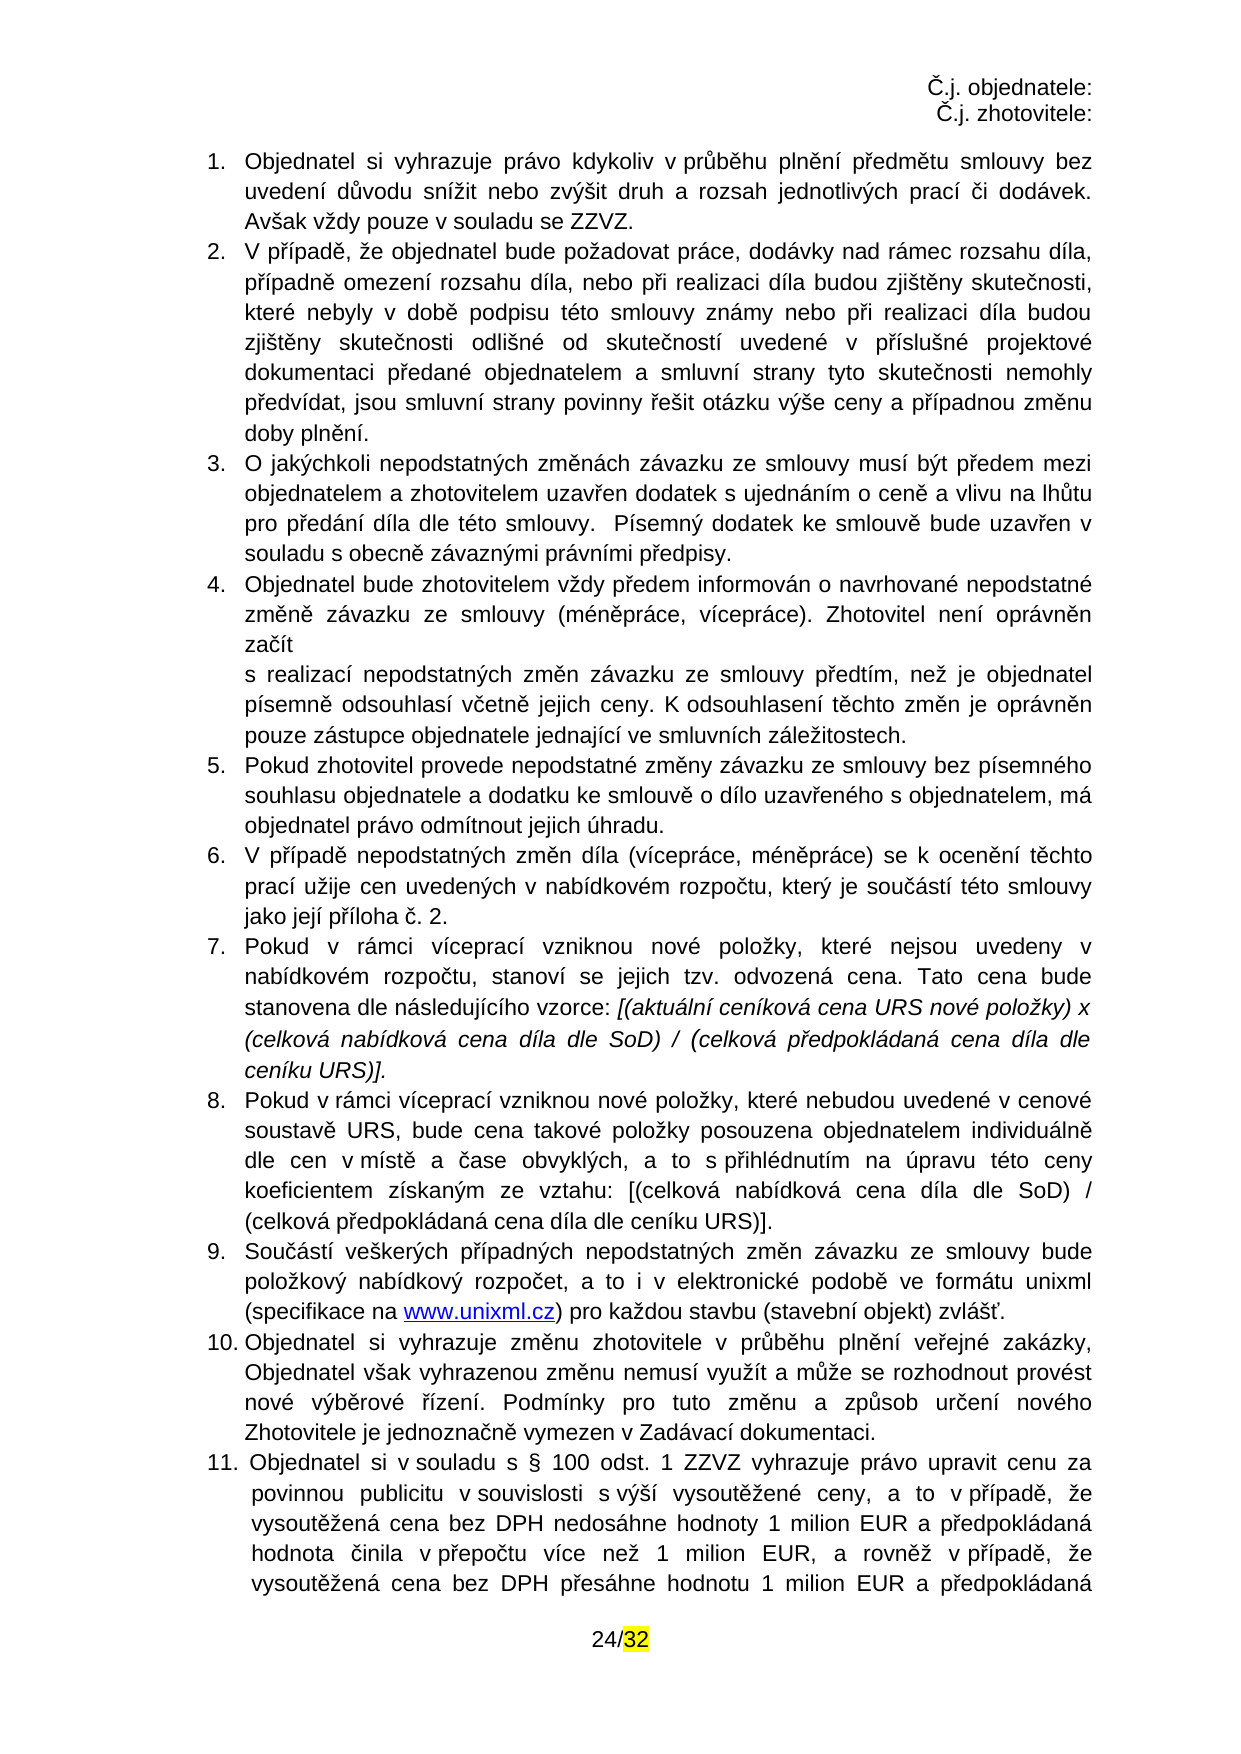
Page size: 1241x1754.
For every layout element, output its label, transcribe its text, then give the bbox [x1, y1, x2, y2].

list V případě nepodstatných změn díla (vícepráce, méněpráce) se k ocenění těchto prací užije cen uvedených v nabídkovém rozpočtu, který je součástí této smlouvy jako její příloha č. 2. [207, 842, 1093, 929]
list Součástí veškerých případných nepodstatných změn závazku ze smlouvy bude položkový nabídkový rozpočet, a to i v elektronické podobě ve formátu unixml (specifikace na www.unixml.cz) pro každou stavbu (stavební objekt) zvlášť. [207, 1238, 1093, 1325]
list Pokud zhotovitel provede nepodstatné změny závazku ze smlouvy bez písemného souhlasu objednatele a dodatku ke smlouvě o dílo uzavřeného s objednatelem, má objednatel právo odmítnout jejich úhradu. [207, 752, 1093, 838]
list Objednatel si vyhrazuje právo kdykoliv v průběhu plnění předmětu smlouvy bez uvedení důvodu snížit nebo zvýšit druh a rozsah jednotlivých prací či dodávek. Avšak vždy pouze v souladu se ZZVZ. [207, 148, 1093, 234]
list Pokud v rámci víceprací vzniknou nové položky, které nebudou uvedené v cenové soustavě URS, bude cena takové položky posouzena objednatelem individuálně dle cen v místě a čase obvyklých, a to s přihlédnutím na úpravu této ceny koeficientem získaným ze vztahu: [(celková nabídková cena díla dle SoD) / (celková předpokládaná cena díla dle ceníku URS)]. [207, 1087, 1093, 1234]
list Pokud v rámci víceprací vzniknou nové položky, které nejsou uvedeny v nabídkovém rozpočtu, stanoví se jejich tzv. odvozená cena. Tato cena bude stanovena dle následujícího vzorce: [(aktuální ceníková cena URS nové položky) x (celková nabídková cena díla dle SoD) / (celková předpokládaná cena díla dle ceníku URS)]. [207, 933, 1093, 1083]
list V případě, že objednatel bude požadovat práce, dodávky nad rámec rozsahu díla, případně omezení rozsahu díla, nebo při realizaci díla budou zjištěny skutečnosti, které nebyly v době podpisu této smlouvy známy nebo při realizaci díla budou zjištěny skutečnosti odlišné od skutečností uvedené v příslušné projektové dokumentaci předané objednatelem a smluvní strany tyto skutečnosti nemohly předvídat, jsou smluvní strany povinny řešit otázku výše ceny a případnou změnu doby plnění. [207, 238, 1093, 446]
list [207, 1449, 1093, 1597]
list Objednatel si vyhrazuje změnu zhotovitele v průběhu plnění veřejné zakázky, Objednatel však vyhrazenou změnu nemusí využít a může se rozhodnout provést nové výběrové řízení. Podmínky pro tuto změnu a způsob určení nového Zhotovitele je jednoznačně vymezen v Zadávací dokumentaci. [207, 1328, 1093, 1446]
list Objednatel bude zhotovitelem vždy předem informován o navrhované nepodstatné změně závazku ze smlouvy (méněpráce, vícepráce). Zhotovitel není oprávněn začít s realizací nepodstatných změn závazku ze smlouvy předtím, než je objednatel písemně odsouhlasí včetně jejich ceny. K odsouhlasení těchto změn je oprávněn pouze zástupce objednatele jednající ve smluvních záležitostech. [207, 571, 1093, 748]
list O jakýchkoli nepodstatných změnách závazku ze smlouvy musí být předem mezi objednatelem a zhotovitelem uzavřen dodatek s ujednáním o ceně a vlivu na lhůtu pro předání díla dle této smlouvy. Písemný dodatek ke smlouvě bude uzavřen v souladu s obecně závaznými právními předpisy. [207, 450, 1093, 567]
